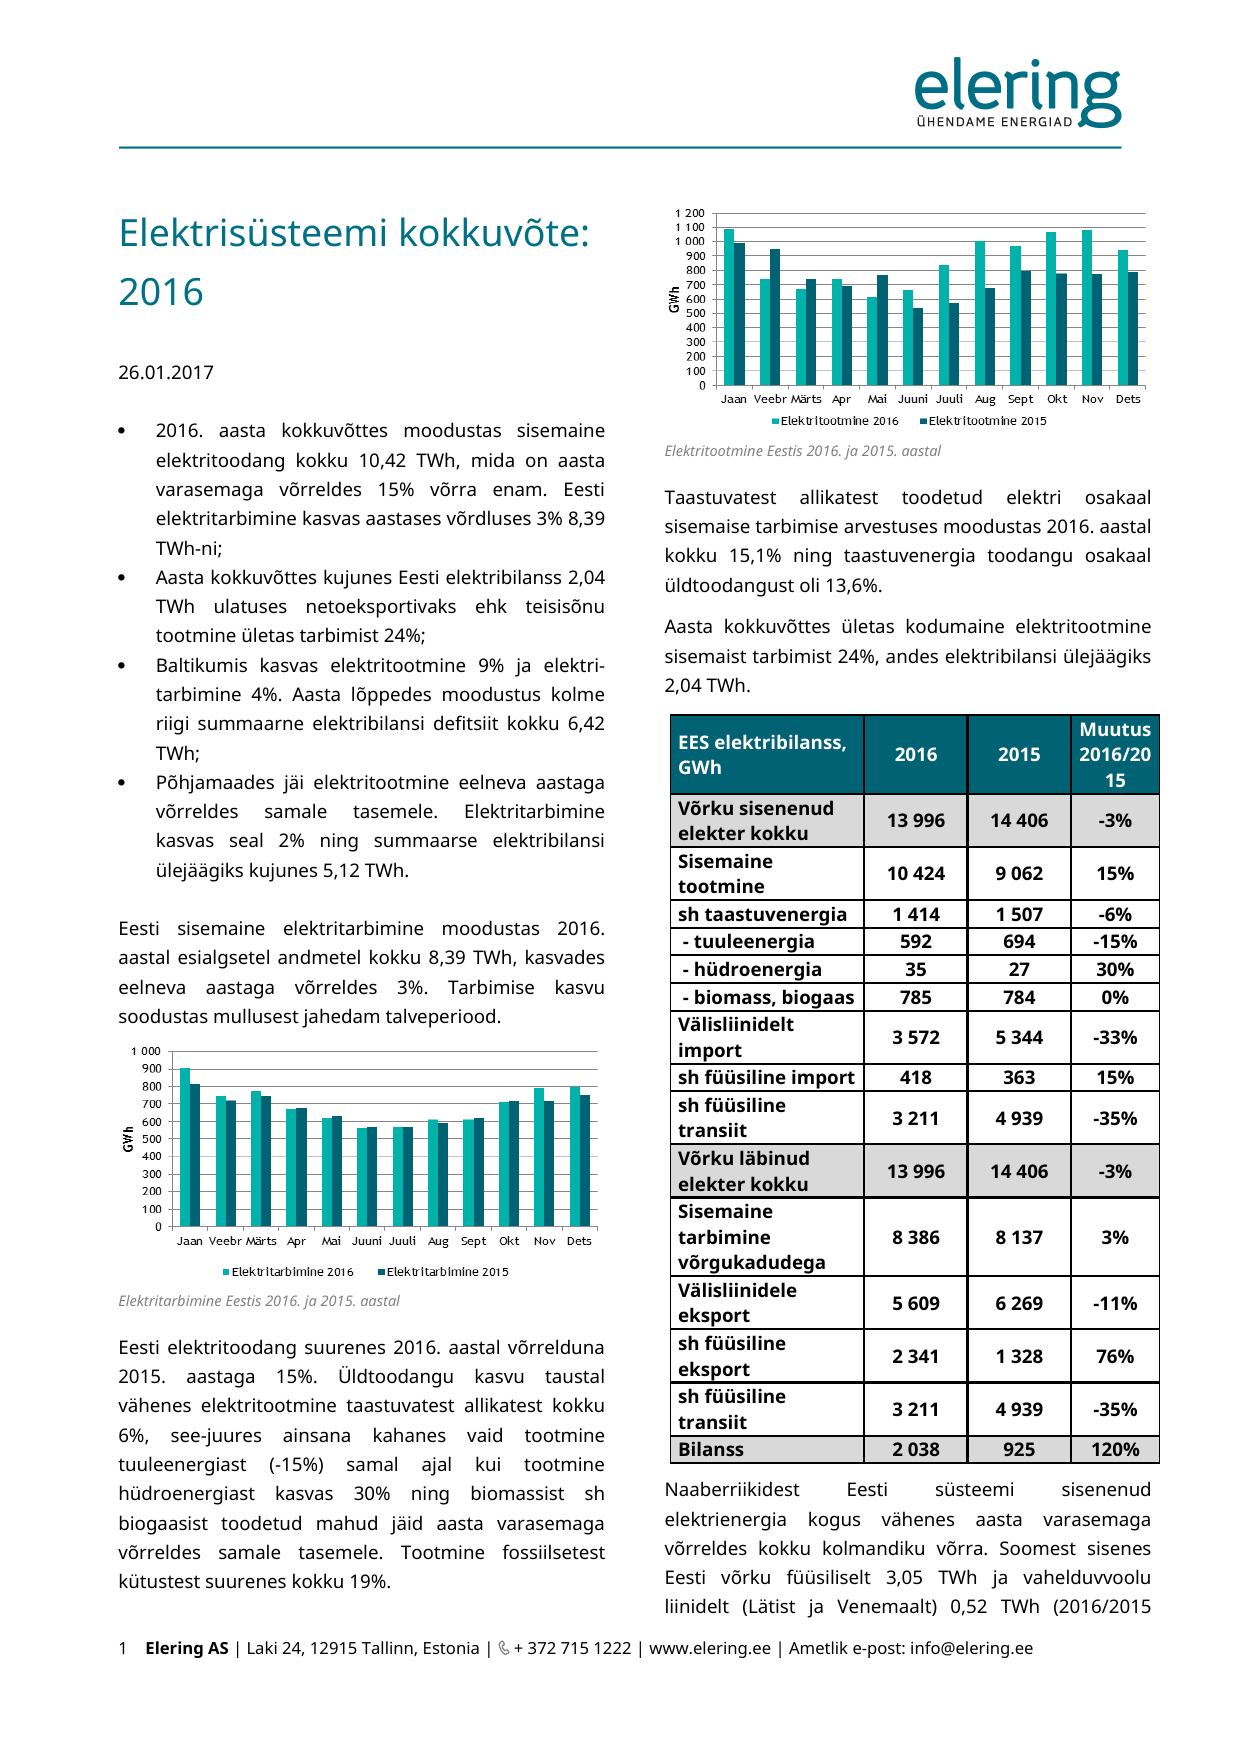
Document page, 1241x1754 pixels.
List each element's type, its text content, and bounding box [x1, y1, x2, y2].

list 2016. aasta kokkuvõttes moodustas sisemaine elektritoodang kokku 10,42 TWh, mida on aasta varasemaga võrreldes 15% võrra enam. Eesti elektritarbimine kasvas aastases võrdluses 3% 8,39 TWh-ni; [118, 418, 605, 560]
table_cell Võrku läbinud elekter kokku [671, 1145, 863, 1196]
table_cell 76% [1072, 1330, 1159, 1381]
table_cell -35% [1072, 1092, 1159, 1143]
table_cell Välisliinidele eksport [671, 1277, 863, 1328]
table_cell 27 [969, 956, 1070, 982]
table_cell 14 406 [969, 1145, 1070, 1196]
table_cell 784 [969, 984, 1070, 1009]
table_cell Sisemaine tarbimine võrgukadudega [671, 1199, 863, 1275]
table_cell 6 269 [969, 1277, 1070, 1328]
table_cell 925 [969, 1437, 1070, 1462]
table_cell sh füüsiline transiit [671, 1092, 863, 1143]
table_cell 592 [865, 929, 966, 954]
table_cell Sisemaine tootmine [671, 848, 863, 899]
table_cell 2 038 [865, 1437, 966, 1462]
table_cell 363 [969, 1065, 1070, 1090]
table_cell 13 996 [865, 795, 966, 846]
table_cell -3% [1072, 1145, 1159, 1196]
table_cell -35% [1072, 1384, 1159, 1434]
table_cell - hüdroenergia [671, 956, 863, 982]
text Aasta kokkuvõttes ületas kodumaine elektritootmine sisemaist tarbimist 24%, andes elektribilansi ülejäägiks 2,04 TWh. [664, 614, 1152, 698]
text Taastuvatest allikatest toodetud elektri osakaal sisemaise tarbimise arvestuses moodustas 2016. aastal kokku 15,1% ning taastuvenergia toodangu osakaal üldtoodangust oli 13,6%. [664, 484, 1152, 598]
table_cell -33% [1072, 1012, 1159, 1063]
table_cell 30% [1072, 956, 1159, 982]
list Baltikumis kasvas elektritootmine 9% ja elektri-tarbimine 4%. Aasta lõppedes moodustus kolme riigi summaarne elektribilansi defitsiit kokku 6,42 TWh; [118, 652, 605, 765]
table_cell - tuuleenergia [671, 929, 863, 954]
table_cell 418 [865, 1065, 966, 1090]
table_cell 0% [1072, 984, 1159, 1009]
text 26.01.2017 [118, 359, 605, 385]
picture [1, 0, 1239, 162]
text Eesti sisemaine elektritarbimine moodustas 2016. aastal esialgsetel andmetel kokku 8,39 TWh, kasvades eelneva aastaga võrreldes 3%. Tarbimise kasvu soodustas mullusest jahedam talveperiood. [118, 915, 605, 1029]
table_cell 1 507 [969, 901, 1070, 927]
table_cell 15% [1072, 848, 1159, 899]
table_header 2016 [865, 716, 966, 793]
table_cell 13 996 [865, 1145, 966, 1196]
table_cell - biomass, biogaas [671, 984, 863, 1009]
table_header 2015 [969, 716, 1070, 793]
table_cell 785 [865, 984, 966, 1009]
table_cell 694 [969, 929, 1070, 954]
table_cell 4 939 [969, 1092, 1070, 1143]
table_cell 8 386 [865, 1199, 966, 1275]
table_cell 5 609 [865, 1277, 966, 1328]
table_cell 8 137 [969, 1199, 1070, 1275]
table_cell -11% [1072, 1277, 1159, 1328]
table_cell 2 341 [865, 1330, 966, 1381]
table_cell sh füüsiline import [671, 1065, 863, 1090]
table_cell 35 [865, 956, 966, 982]
text Eesti elektritoodang suurenes 2016. aastal võrrelduna 2015. aastaga 15%. Üldtoodangu kasvu taustal vähenes elektritootmine taastuvatest allikatest kokku 6%, see-juures ainsana kahanes vaid tootmine tuuleenergiast (-15%) samal ajal kui tootmine hüdroenergiast kasvas 30% ning biomassist sh biogaasist toodetud mahud jäid aasta varasemaga võrreldes samale tasemele. Tootmine fossiilsetest kütustest suurenes kokku 19%. [118, 1334, 605, 1594]
list Aasta kokkuvõttes kujunes Eesti elektribilanss 2,04 TWh ulatuses netoeksportivaks ehk teisisõnu tootmine ületas tarbimist 24%; [118, 564, 605, 648]
table_cell 1 328 [969, 1330, 1070, 1381]
table_cell Bilanss [671, 1437, 863, 1462]
text Elektritarbimine Eestis 2016. ja 2015. aastal [118, 1288, 605, 1310]
table_cell sh füüsiline eksport [671, 1330, 863, 1381]
table_cell 3% [1072, 1199, 1159, 1275]
table_cell sh taastuvenergia [671, 901, 863, 927]
table_cell 120% [1072, 1437, 1159, 1462]
table_header Muutus 2016/2015 [1072, 716, 1159, 793]
table_cell -6% [1072, 901, 1159, 927]
text Elektritootmine Eestis 2016. ja 2015. aastal [664, 438, 1152, 461]
table_cell -15% [1072, 929, 1159, 954]
table_cell 4 939 [969, 1384, 1070, 1434]
subtitle Elektrisüsteemi kokkuvõte: 2016 [118, 206, 605, 316]
table_cell sh füüsiline transiit [671, 1384, 863, 1434]
table_cell 3 211 [865, 1384, 966, 1434]
table_cell -3% [1072, 795, 1159, 846]
table_cell 15% [1072, 1065, 1159, 1090]
table_cell 5 344 [969, 1012, 1070, 1063]
table_cell 3 572 [865, 1012, 966, 1063]
table_cell 9 062 [969, 848, 1070, 899]
table_header EES elektribilanss, GWh [671, 716, 863, 793]
picture [664, 206, 1152, 438]
table_cell Võrku sisenenud elekter kokku [671, 795, 863, 846]
table_cell Välisliinidelt import [671, 1012, 863, 1063]
list Põhjamaades jäi elektritootmine eelneva aastaga võrreldes samale tasemele. Elektritarbimine kasvas seal 2% ning summaarse elektribilansi ülejäägiks kujunes 5,12 TWh. [118, 769, 605, 882]
picture [118, 1045, 605, 1288]
table_cell 10 424 [865, 848, 966, 899]
table_cell 1 414 [865, 901, 966, 927]
table_cell 3 211 [865, 1092, 966, 1143]
table_cell 14 406 [969, 795, 1070, 846]
